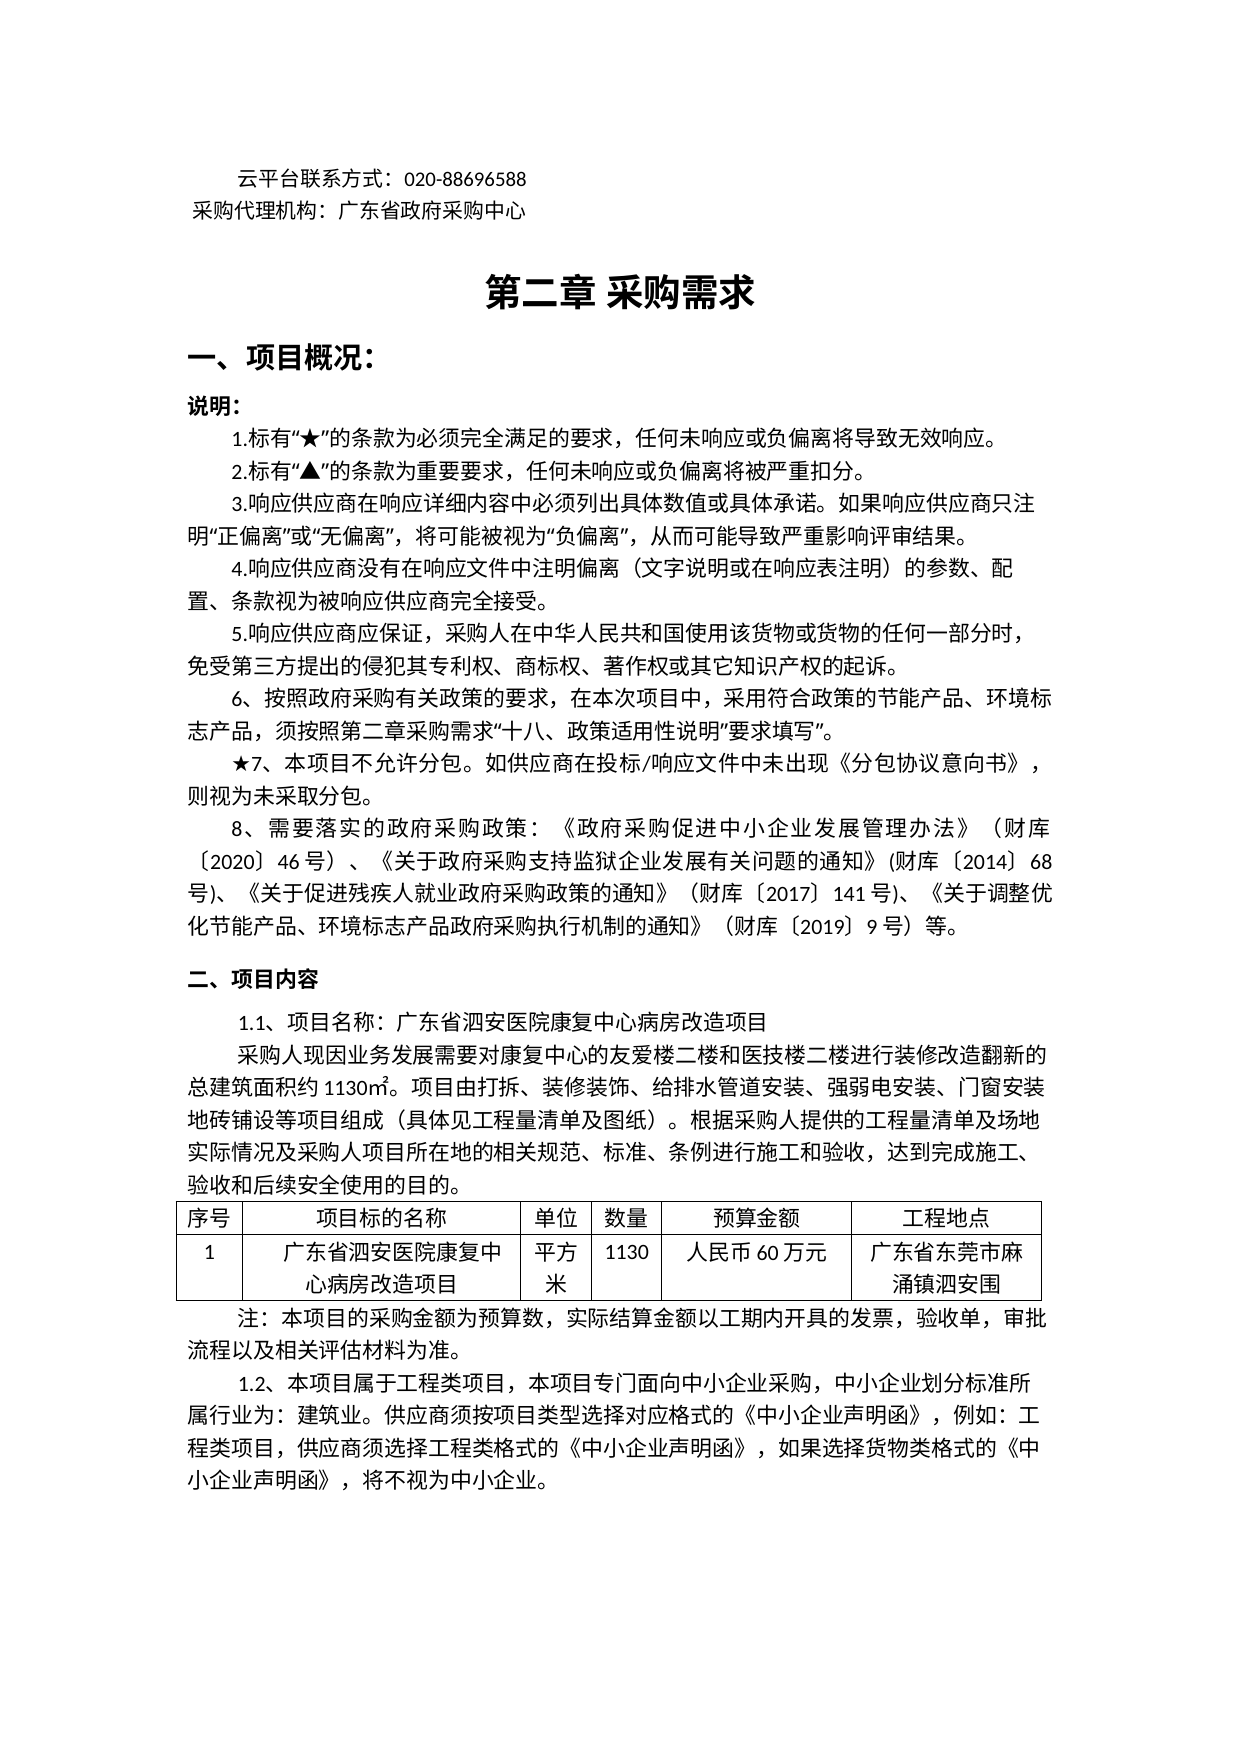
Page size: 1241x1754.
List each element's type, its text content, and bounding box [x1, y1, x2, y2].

table_cell 人民币60万元 [662, 1235, 851, 1300]
text 1.标有“★”的条款为必须完全满足的要求，任何未响应或负偏离将导致无效响应。 [187, 422, 1053, 454]
table_cell 平方米 [521, 1235, 591, 1300]
table_cell 1 [177, 1235, 242, 1300]
text 6、按照政府采购有关政策的要求，在本次项目中，采用符合政策的节能产品、环境标志产品，须按照第二章采购需求“十八、政策适用性说明”要求填写”。 [187, 682, 1053, 747]
text 二、项目内容 [187, 962, 1053, 995]
table_header 工程地点 [852, 1202, 1041, 1234]
text 采购人现因业务发展需要对康复中心的友爱楼二楼和医技楼二楼进行装修改造翻新的总建筑面积约1130㎡。项目由打拆、装修装饰、给排水管道安装、强弱电安装、门窗安装地砖铺设等项目组成（具体见工程量清单及图纸）。根据采购人提供的工程量清单及场地实际情况及采购人项目所在地的相关规范、标准、条例进行施工和验收，达到完成施工、验收和后续安全使用的目的。 [187, 1038, 1053, 1201]
text 5.响应供应商应保证，采购人在中华人民共和国使用该货物或货物的任何一部分时，免受第三方提出的侵犯其专利权、商标权、著作权或其它知识产权的起诉。 [187, 617, 1053, 682]
text 4.响应供应商没有在响应文件中注明偏离（文字说明或在响应表注明）的参数、配置、条款视为被响应供应商完全接受。 [187, 552, 1053, 617]
text 采购代理机构：广东省政府采购中心 [187, 194, 1053, 227]
text 一、项目概况： [187, 324, 1053, 389]
table_header 数量 [592, 1202, 661, 1234]
text 说明： [187, 389, 1053, 422]
table_cell 广东省泗安医院康复中心病房改造项目 [243, 1235, 520, 1300]
table_header 单位 [521, 1202, 591, 1234]
text 注：本项目的采购金额为预算数，实际结算金额以工期内开具的发票，验收单，审批流程以及相关评估材料为准。 [187, 1301, 1053, 1366]
table_cell 1130 [592, 1235, 661, 1300]
text 云平台联系方式：020-88696588 [187, 162, 1053, 194]
text 1.1、项目名称：广东省泗安医院康复中心病房改造项目 [187, 1006, 1053, 1038]
text 1.2、本项目属于工程类项目，本项目专门面向中小企业采购，中小企业划分标准所属行业为：建筑业。供应商须按项目类型选择对应格式的《中小企业声明函》，例如：工程类项目，供应商须选择工程类格式的《中小企业声明函》，如果选择货物类格式的《中小企业声明函》，将不视为中小企业。 [187, 1366, 1053, 1496]
text 2.标有“▲”的条款为重要要求，任何未响应或负偏离将被严重扣分。 [187, 454, 1053, 487]
table_header 项目标的名称 [243, 1202, 520, 1234]
table_header 序号 [177, 1202, 242, 1234]
table_header 预算金额 [662, 1202, 851, 1234]
table_cell 广东省东莞市麻涌镇泗安围 [852, 1235, 1041, 1300]
text 3.响应供应商在响应详细内容中必须列出具体数值或具体承诺。如果响应供应商只注明“正偏离”或“无偏离”，将可能被视为“负偏离”，从而可能导致严重影响评审结果。 [187, 487, 1053, 552]
text 第二章 采购需求 [187, 259, 1053, 324]
text ★7、本项目不允许分包。如供应商在投标/响应文件中未出现《分包协议意向书》，则视为未采取分包。 [187, 747, 1053, 812]
text 8、需要落实的政府采购政策：《政府采购促进中小企业发展管理办法》（财库〔2020〕46号）、《关于政府采购支持监狱企业发展有关问题的通知》(财库〔2014〕68号)、《关于促进残疾人就业政府采购政策的通知》（财库〔2017〕141号)、《关于调整优化节能产品、环境标志产品政府采购执行机制的通知》（财库〔2019〕9号）等。 [187, 812, 1053, 942]
